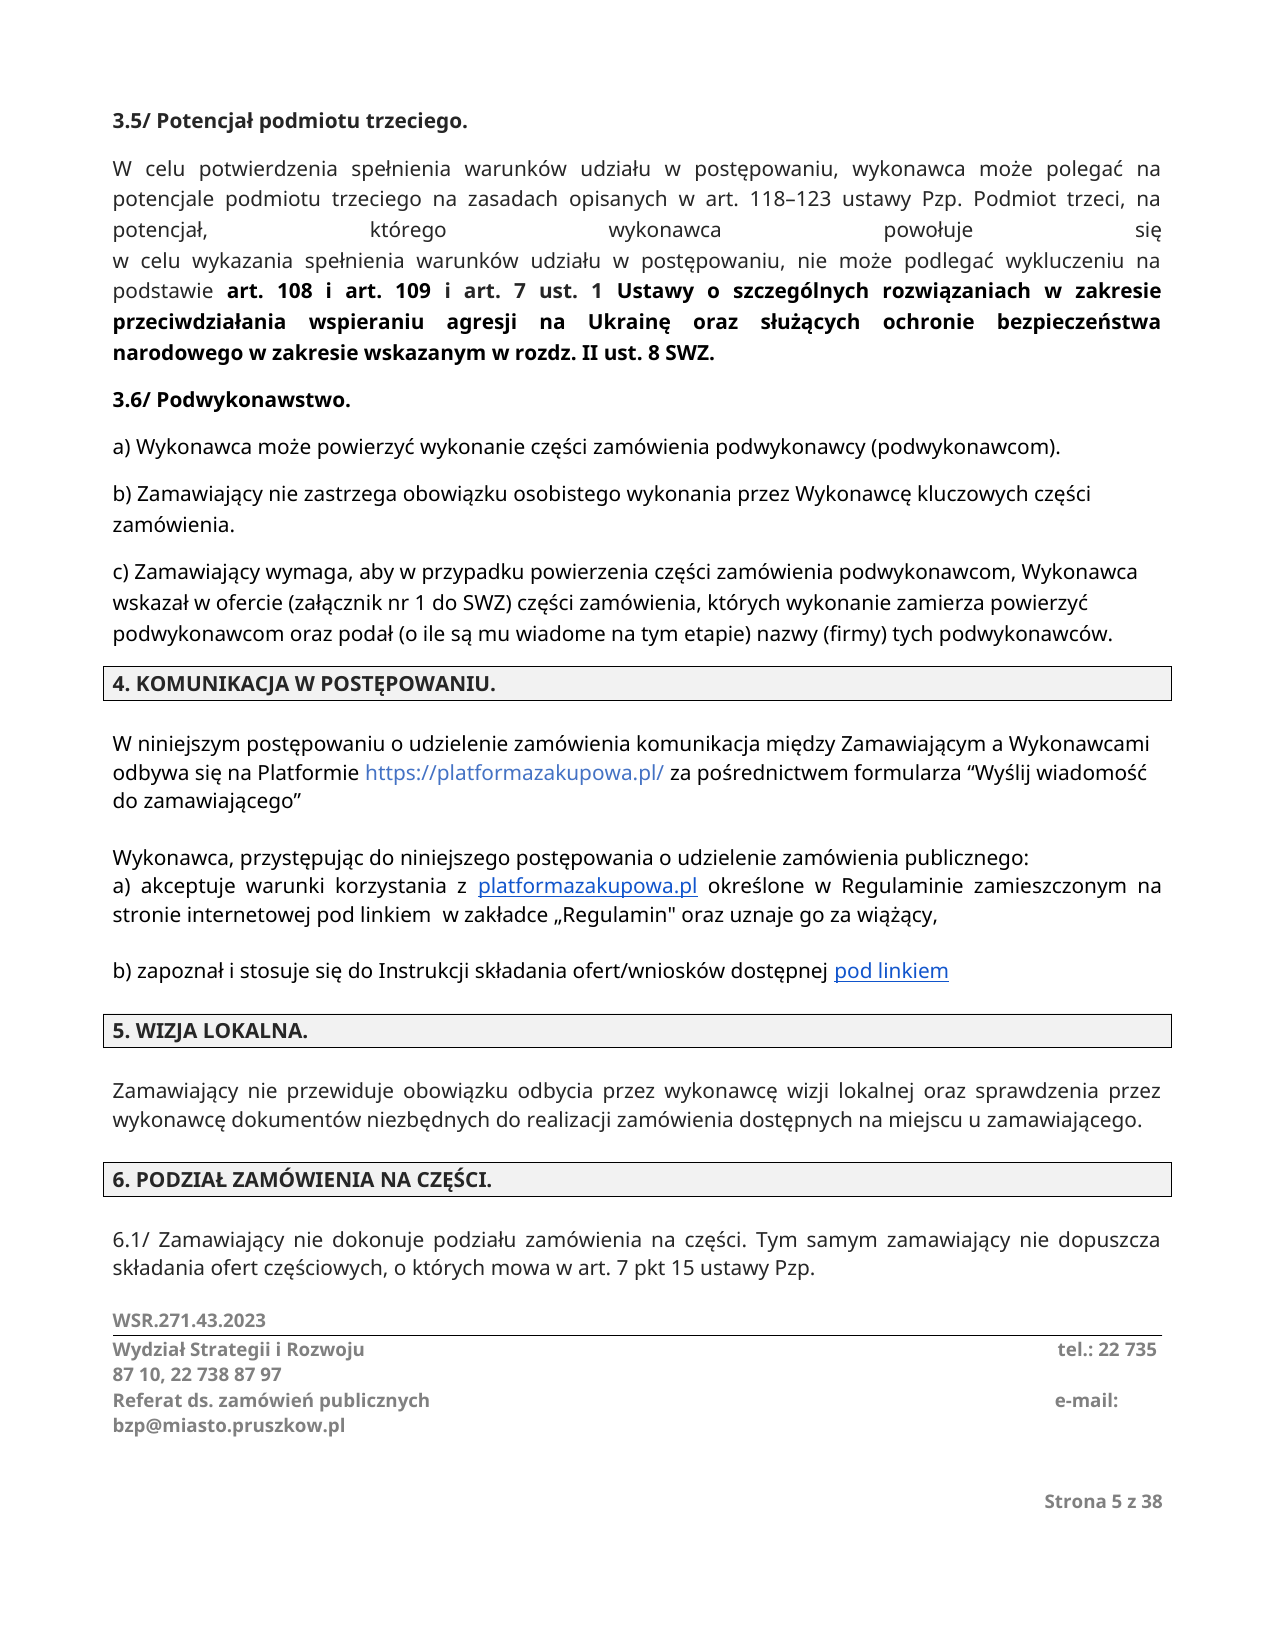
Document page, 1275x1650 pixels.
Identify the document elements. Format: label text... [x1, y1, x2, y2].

text 6. PODZIAŁ ZAMÓWIENIA NA CZĘŚCI. [104, 1163, 1171, 1196]
text c) Zamawiający wymaga, aby w przypadku powierzenia części zamówienia podwykonawcom, Wykonawca wskazał w ofercie (załącznik nr 1 do SWZ) części zamówienia, których wykonanie zamierza powierzyć podwykonawcom oraz podał (o ile są mu wiadome na tym etapie) nazwy (firmy) tych podwykonawców. [112, 557, 1162, 647]
text W celu potwierdzenia spełnienia warunków udziału w postępowaniu, wykonawca może polegać na potencjale podmiotu trzeciego na zasadach opisanych w art. 118–123 ustawy Pzp. Podmiot trzeci, na potencjał, którego wykonawca powołuje się w celu wykazania spełnienia warunków udziału w postępowaniu, nie może podlegać wykluczeniu na podstawie art. 108 i art. 109 i art. 7 ust. 1 Ustawy o szczególnych rozwiązaniach w zakresie przeciwdziałania wspieraniu agresji na Ukrainę oraz służących ochronie bezpieczeństwa narodowego w zakresie wskazanym w rozdz. II ust. 8 SWZ. [112, 154, 1162, 366]
text 3.5/ Potencjał podmiotu trzeciego. [112, 107, 1162, 135]
text 5. WIZJA LOKALNA. [104, 1015, 1171, 1047]
text 4. KOMUNIKACJA W POSTĘPOWANIU. [104, 667, 1171, 700]
text W niniejszym postępowaniu o udzielenie zamówienia komunikacja między Zamawiającym a Wykonawcami odbywa się na Platformie https://platformazakupowa.pl/ za pośrednictwem formularza “Wyślij wiadomość do zamawiającego” [112, 729, 1162, 814]
text b) Zamawiający nie zastrzega obowiązku osobistego wykonania przez Wykonawcę kluczowych części zamówienia. [112, 479, 1162, 539]
text b) zapoznał i stosuje się do Instrukcji składania ofert/wniosków dostępnej pod linkiem [112, 957, 1162, 985]
text Zamawiający nie przewiduje obowiązku odbycia przez wykonawcę wizji lokalnej oraz sprawdzenia przez wykonawcę dokumentów niezbędnych do realizacji zamówienia dostępnych na miejscu u zamawiającego. [112, 1077, 1162, 1133]
text a) akceptuje warunki korzystania z platformazakupowa.pl określone w Regulaminie zamieszczonym na stronie internetowej pod linkiem w zakładce „Regulamin" oraz uznaje go za wiążący, [112, 871, 1162, 928]
text 6.1/ Zamawiający nie dokonuje podziału zamówienia na części. Tym samym zamawiający nie dopuszcza składania ofert częściowych, o których mowa w art. 7 pkt 15 ustawy Pzp. [112, 1225, 1162, 1282]
text a) Wykonawca może powierzyć wykonanie części zamówienia podwykonawcy (podwykonawcom). [112, 432, 1162, 461]
text Wykonawca, przystępując do niniejszego postępowania o udzielenie zamówienia publicznego: [112, 843, 1162, 871]
text 3.6/ Podwykonawstwo. [112, 385, 1162, 413]
